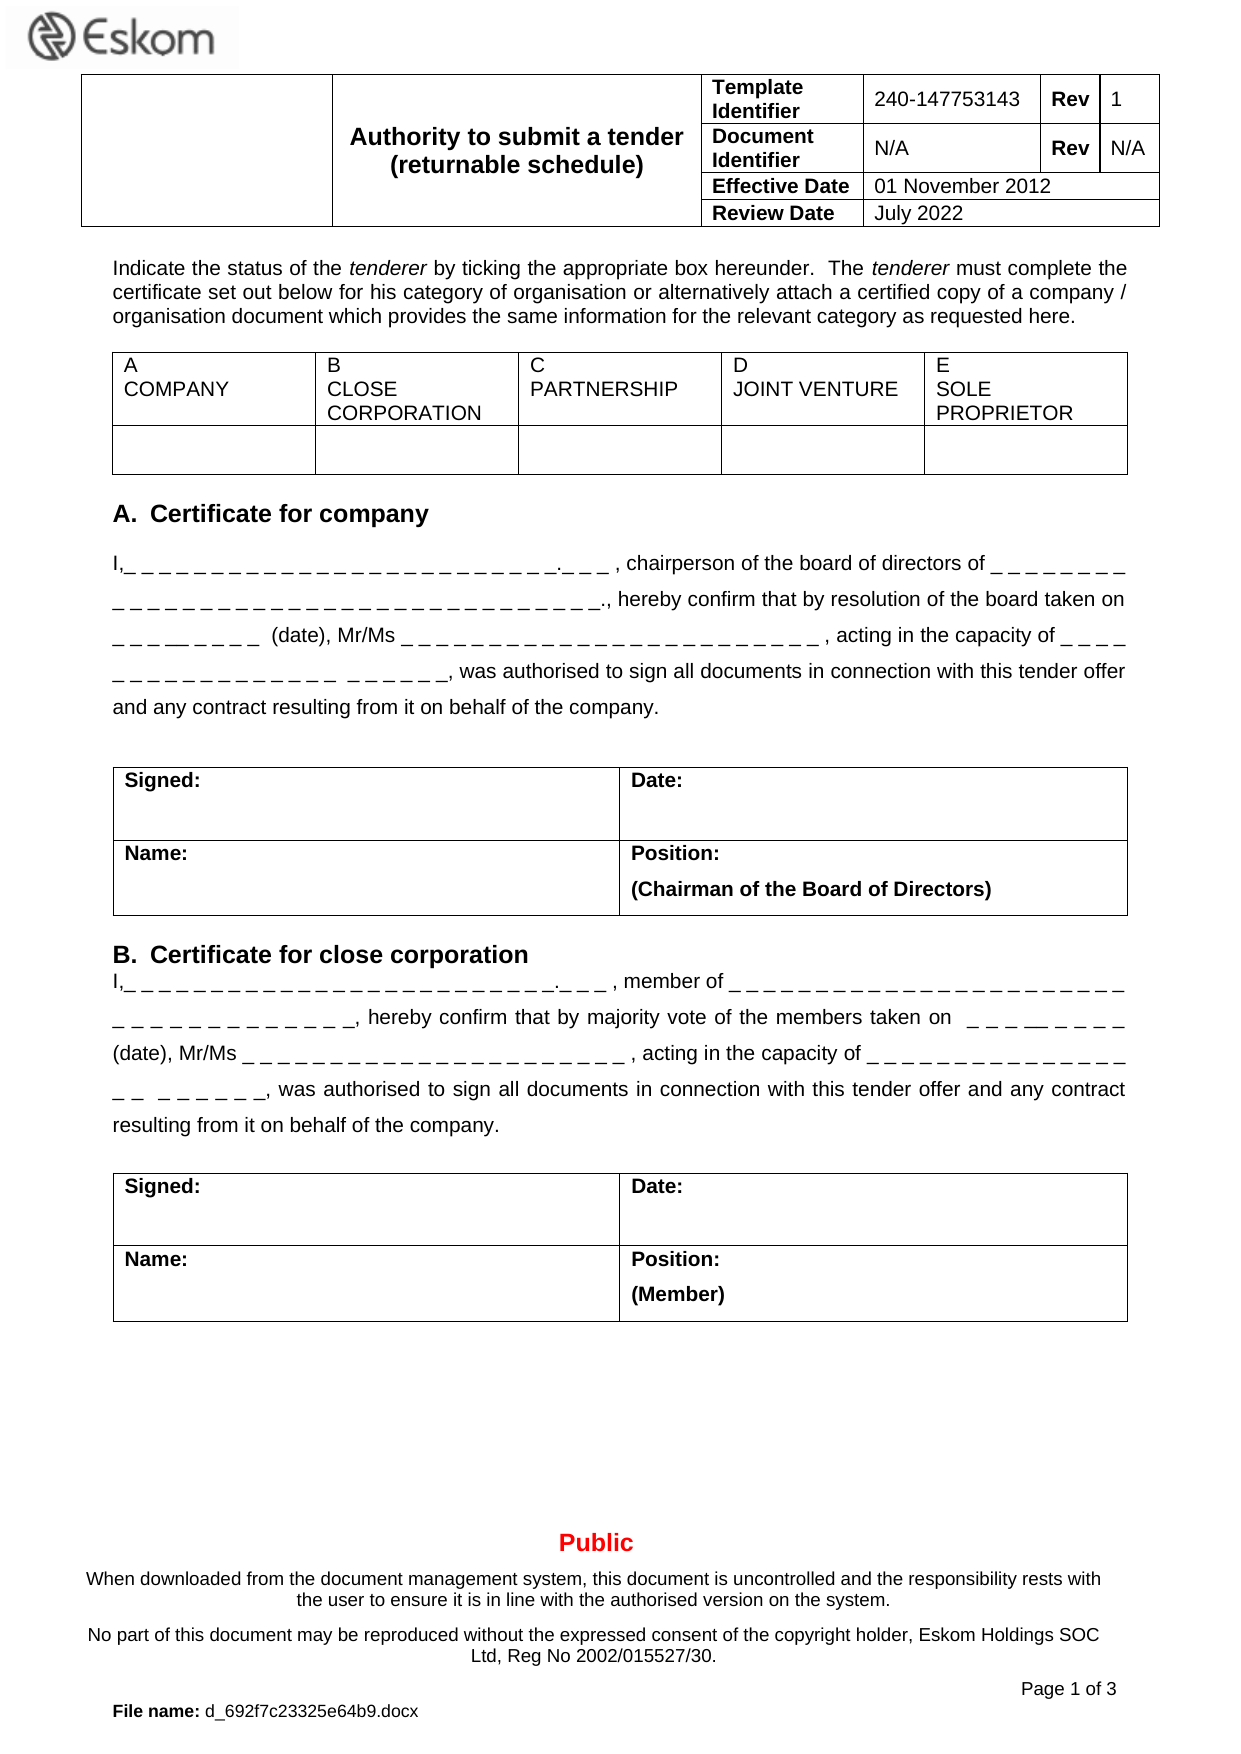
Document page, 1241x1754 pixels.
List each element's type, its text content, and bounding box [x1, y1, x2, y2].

table_cell Name: [114, 1246, 619, 1321]
table_header Date: [620, 768, 1127, 840]
table_header D JOINT VENTURE [722, 353, 924, 424]
table_header C PARTNERSHIP [519, 353, 721, 424]
table_header A COMPANY [113, 353, 315, 424]
text Indicate the status of the tenderer by ticking the appropriate box hereunder. The tenderer must complete the certificate set out below for his category of organisation or alternatively attach a certified copy of a company / organisation document which provides the same information for the relevant category as requested here. [112, 256, 1128, 328]
table_cell [316, 426, 518, 473]
text A. Certificate for company [112, 498, 1128, 527]
table_header Signed: [114, 768, 619, 840]
table_header B CLOSE CORPORATION [316, 353, 518, 424]
table_header Date: [620, 1174, 1127, 1245]
table_header Signed: [114, 1174, 619, 1245]
table_cell [722, 426, 924, 473]
table_cell Name: [114, 841, 619, 915]
table_header E SOLE PROPRIETOR [925, 353, 1127, 424]
text I,_ _ _ _ _ _ _ _ _ _ _ _ _ _ _ _ _ _ _ _ _ _ _ _ _._ _ _ , chairperson of the board of directors of _ _ _ _ _ _ _ _ _ _ _ _ _ _ _ _ _ _ _ _ _ _ _ _ _ _ _ _ _ _ _ _ _ _ _ _., hereby confirm that by resolution of the board taken on _ _ _ __ _ _ _ _ (date), Mr/Ms _ _ _ _ _ _ _ _ _ _ _ _ _ _ _ _ _ _ _ _ _ _ _ _ , acting in the capacity of _ _ _ _ _ _ _ _ _ _ _ _ _ _ _ _ _ _ _ _ _ _ _, was authorised to sign all documents in connection with this tender offer and any contract resulting from it on behalf of the company. [112, 551, 1128, 719]
table_cell [519, 426, 721, 473]
table_cell Position: (Member) [620, 1246, 1127, 1321]
table_cell [925, 426, 1127, 473]
table_cell Position: (Chairman of the Board of Directors) [620, 841, 1127, 915]
text I,_ _ _ _ _ _ _ _ _ _ _ _ _ _ _ _ _ _ _ _ _ _ _ _ _._ _ _ , member of _ _ _ _ _ _ _ _ _ _ _ _ _ _ _ _ _ _ _ _ _ _ _ _ _ _ _ _ _ _ _ _ _ _ _ _, hereby confirm that by majority vote of the members taken on _ _ _ __ _ _ _ _ (date), Mr/Ms _ _ _ _ _ _ _ _ _ _ _ _ _ _ _ _ _ _ _ _ _ _ , acting in the capacity of _ _ _ _ _ _ _ _ _ _ _ _ _ _ _ _ _ _ _ _ _ _ _, was authorised to sign all documents in connection with this tender offer and any contract resulting from it on behalf of the company. [112, 969, 1128, 1136]
table_cell [113, 426, 315, 473]
text B. Certificate for close corporation [112, 940, 1128, 969]
